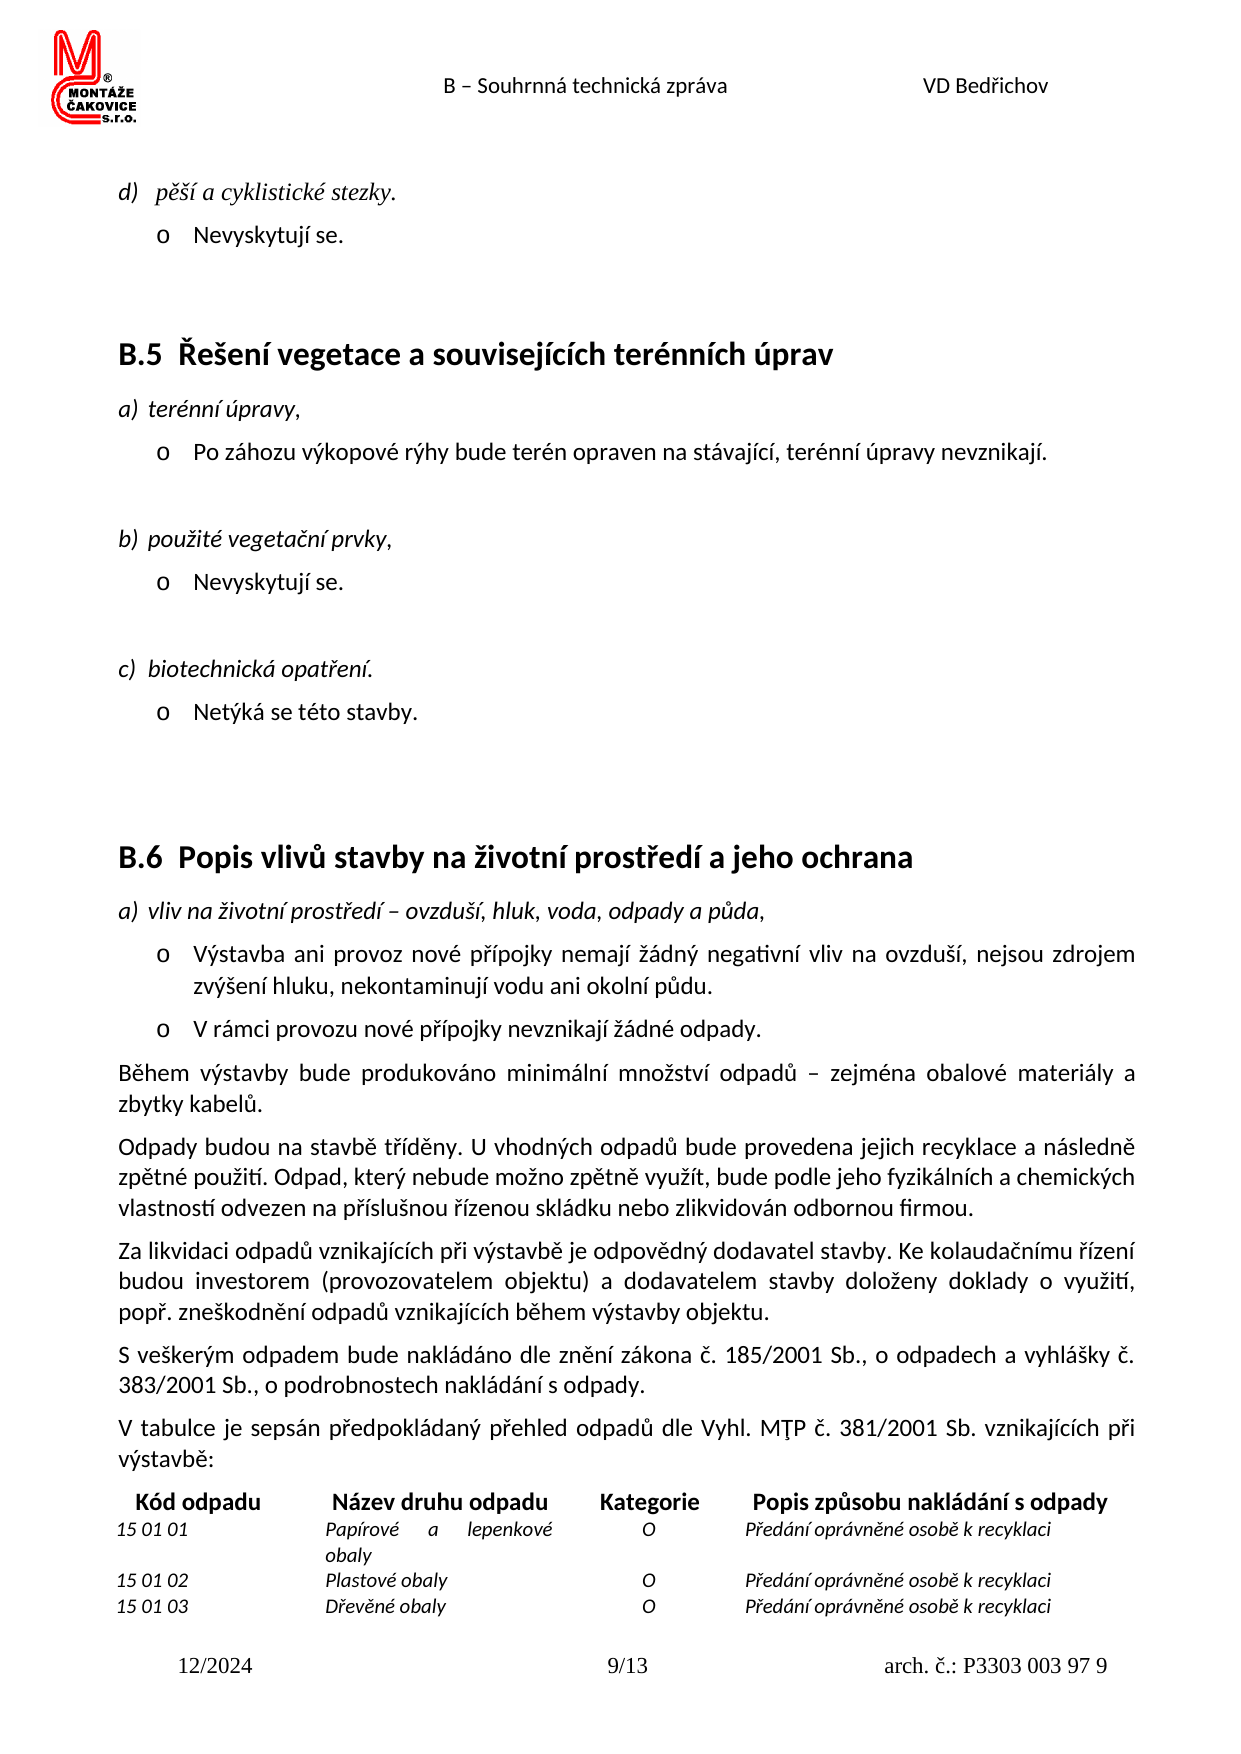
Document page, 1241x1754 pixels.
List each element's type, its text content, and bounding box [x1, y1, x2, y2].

text Během výstavby bude produkováno minimální množství odpadů – zejména obalové materiály a zbytky kabelů. [118, 1057, 1137, 1118]
table_cell Předání oprávněné osobě k recyklaci [730, 1517, 1146, 1567]
list Netýká se této stavby. [156, 696, 1137, 728]
list Nevyskytují se. [156, 219, 1137, 251]
list V rámci provozu nové přípojky nevznikají žádné odpady. [156, 1013, 1137, 1045]
list vliv na životní prostředí – ovzduší, hluk, voda, odpady a půda, [118, 895, 1137, 926]
table_header Kód odpadu [101, 1474, 310, 1517]
list Po záhozu výkopové rýhy bude terén opraven na stávající, terénní úpravy nevznikají. [156, 436, 1137, 468]
table_header Název druhu odpadu [310, 1474, 584, 1517]
subtitle Řešení vegetace a souvisejících terénních úprav [118, 333, 1137, 374]
table_cell Předání oprávněné osobě k recyklaci [730, 1568, 1146, 1593]
picture [37, 29, 141, 127]
list terénní úpravy, [118, 393, 1137, 423]
table_cell 15 01 01 [101, 1517, 310, 1567]
text V tabulce je sepsán předpokládaný přehled odpadů dle Vyhl. MŢP č. 381/2001 Sb. vznikajících při výstavbě: [118, 1412, 1137, 1473]
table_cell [730, 1593, 1146, 1618]
table_cell 15 01 03 [101, 1593, 310, 1618]
list pěší a cyklistické stezky. [118, 176, 1137, 207]
table_cell 15 01 02 [101, 1568, 310, 1593]
table_cell O [584, 1517, 730, 1567]
text S veškerým odpadem bude nakládáno dle znění zákona č. 185/2001 Sb., o odpadech a vyhlášky č. 383/2001 Sb., o podrobnostech nakládání s odpady. [118, 1339, 1137, 1400]
list použité vegetační prvky, [118, 523, 1137, 554]
table_cell Papírové a lepenkové obaly [310, 1517, 584, 1567]
table_header Kategorie [584, 1474, 730, 1517]
subtitle Popis vlivů stavby na životní prostředí a jeho ochrana [118, 836, 1137, 876]
list Nevyskytují se. [156, 566, 1137, 598]
table_cell Dřevěné obaly [310, 1593, 584, 1618]
table_cell O [584, 1568, 730, 1593]
table_cell Plastové obaly [310, 1568, 584, 1593]
text Odpady budou na stavbě tříděny. U vhodných odpadů bude provedena jejich recyklace a následně zpětné použití. Odpad, který nebude možno zpětně využít, bude podle jeho fyzikálních a chemických vlastností odvezen na příslušnou řízenou skládku nebo zlikvidován odbornou firmou. [118, 1131, 1137, 1222]
list Výstavba ani provoz nové přípojky nemají žádný negativní vliv na ovzduší, nejsou zdrojem zvýšení hluku, nekontaminují vodu ani okolní půdu. [156, 938, 1137, 1001]
list biotechnická opatření. [118, 653, 1137, 684]
table_header Popis způsobu nakládání s odpady [730, 1474, 1146, 1517]
text Za likvidaci odpadů vznikajících při výstavbě je odpovědný dodavatel stavby. Ke kolaudačnímu řízení budou investorem (provozovatelem objektu) a dodavatelem stavby doloženy doklady o využití, popř. zneškodnění odpadů vznikajících během výstavby objektu. [118, 1235, 1137, 1326]
table_cell O [584, 1593, 730, 1618]
